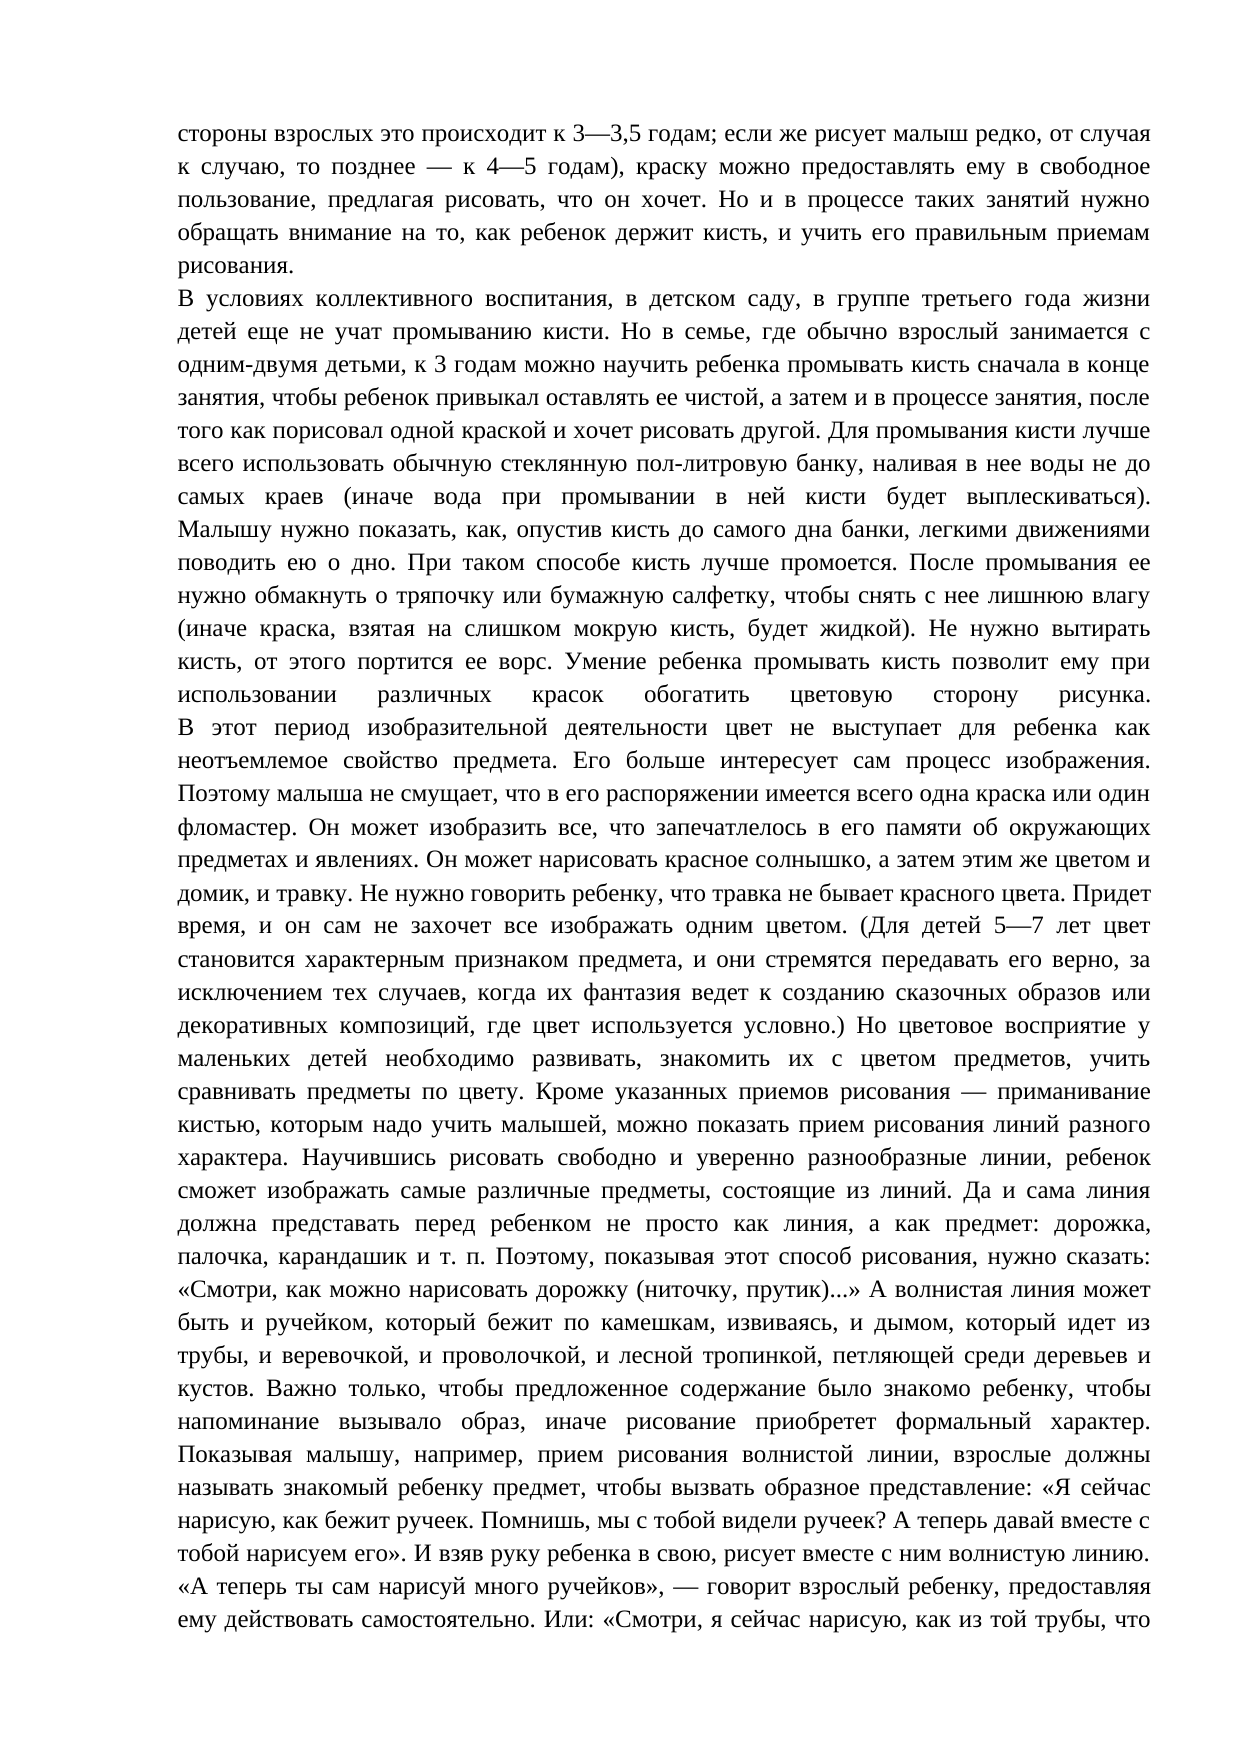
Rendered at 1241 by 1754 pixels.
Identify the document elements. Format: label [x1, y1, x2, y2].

text [177, 118, 1152, 1633]
